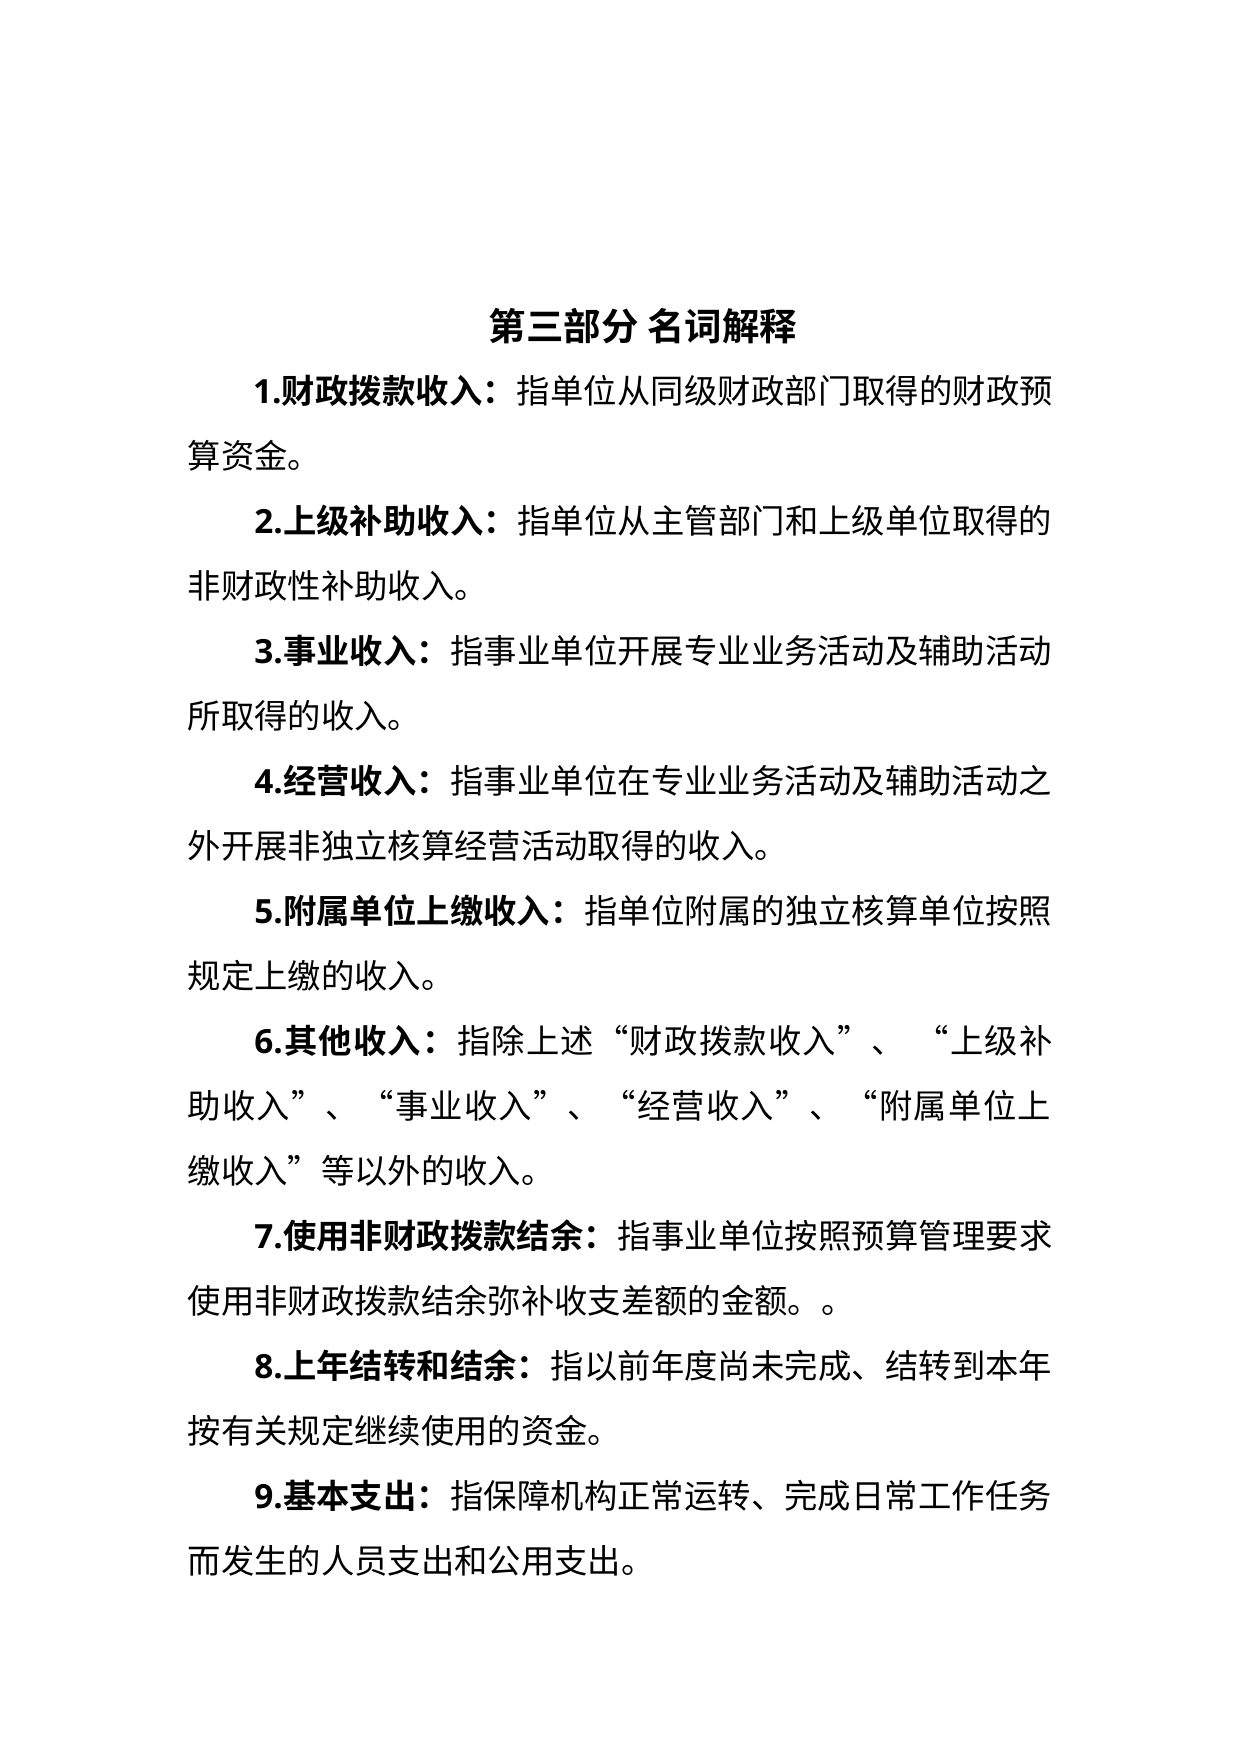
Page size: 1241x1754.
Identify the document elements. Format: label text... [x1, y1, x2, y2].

text 4.经营收入：指事业单位在专业业务活动及辅助活动之外开展非独立核算经营活动取得的收入。 [187, 747, 1053, 877]
text 7.使用非财政拨款结余：指事业单位按照预算管理要求使用非财政拨款结余弥补收支差额的金额。。 [187, 1202, 1053, 1332]
text 2.上级补助收入：指单位从主管部门和上级单位取得的非财政性补助收入。 [187, 487, 1053, 617]
text 第三部分 名词解释 [187, 292, 1053, 357]
text 6.其他收入：指除上述“财政拨款收入”、 “上级补助收入”、“事业收入”、“经营收入”、“附属单位上缴收入”等以外的收入。 [187, 1007, 1053, 1202]
text 8.上年结转和结余：指以前年度尚未完成、结转到本年按有关规定继续使用的资金。 [187, 1332, 1053, 1462]
text 1.财政拨款收入：指单位从同级财政部门取得的财政预算资金。 [187, 357, 1053, 487]
text 5.附属单位上缴收入：指单位附属的独立核算单位按照规定上缴的收入。 [187, 877, 1053, 1007]
text 9.基本支出：指保障机构正常运转、完成日常工作任务而发生的人员支出和公用支出。 [187, 1462, 1053, 1592]
text 3.事业收入：指事业单位开展专业业务活动及辅助活动所取得的收入。 [187, 617, 1053, 747]
